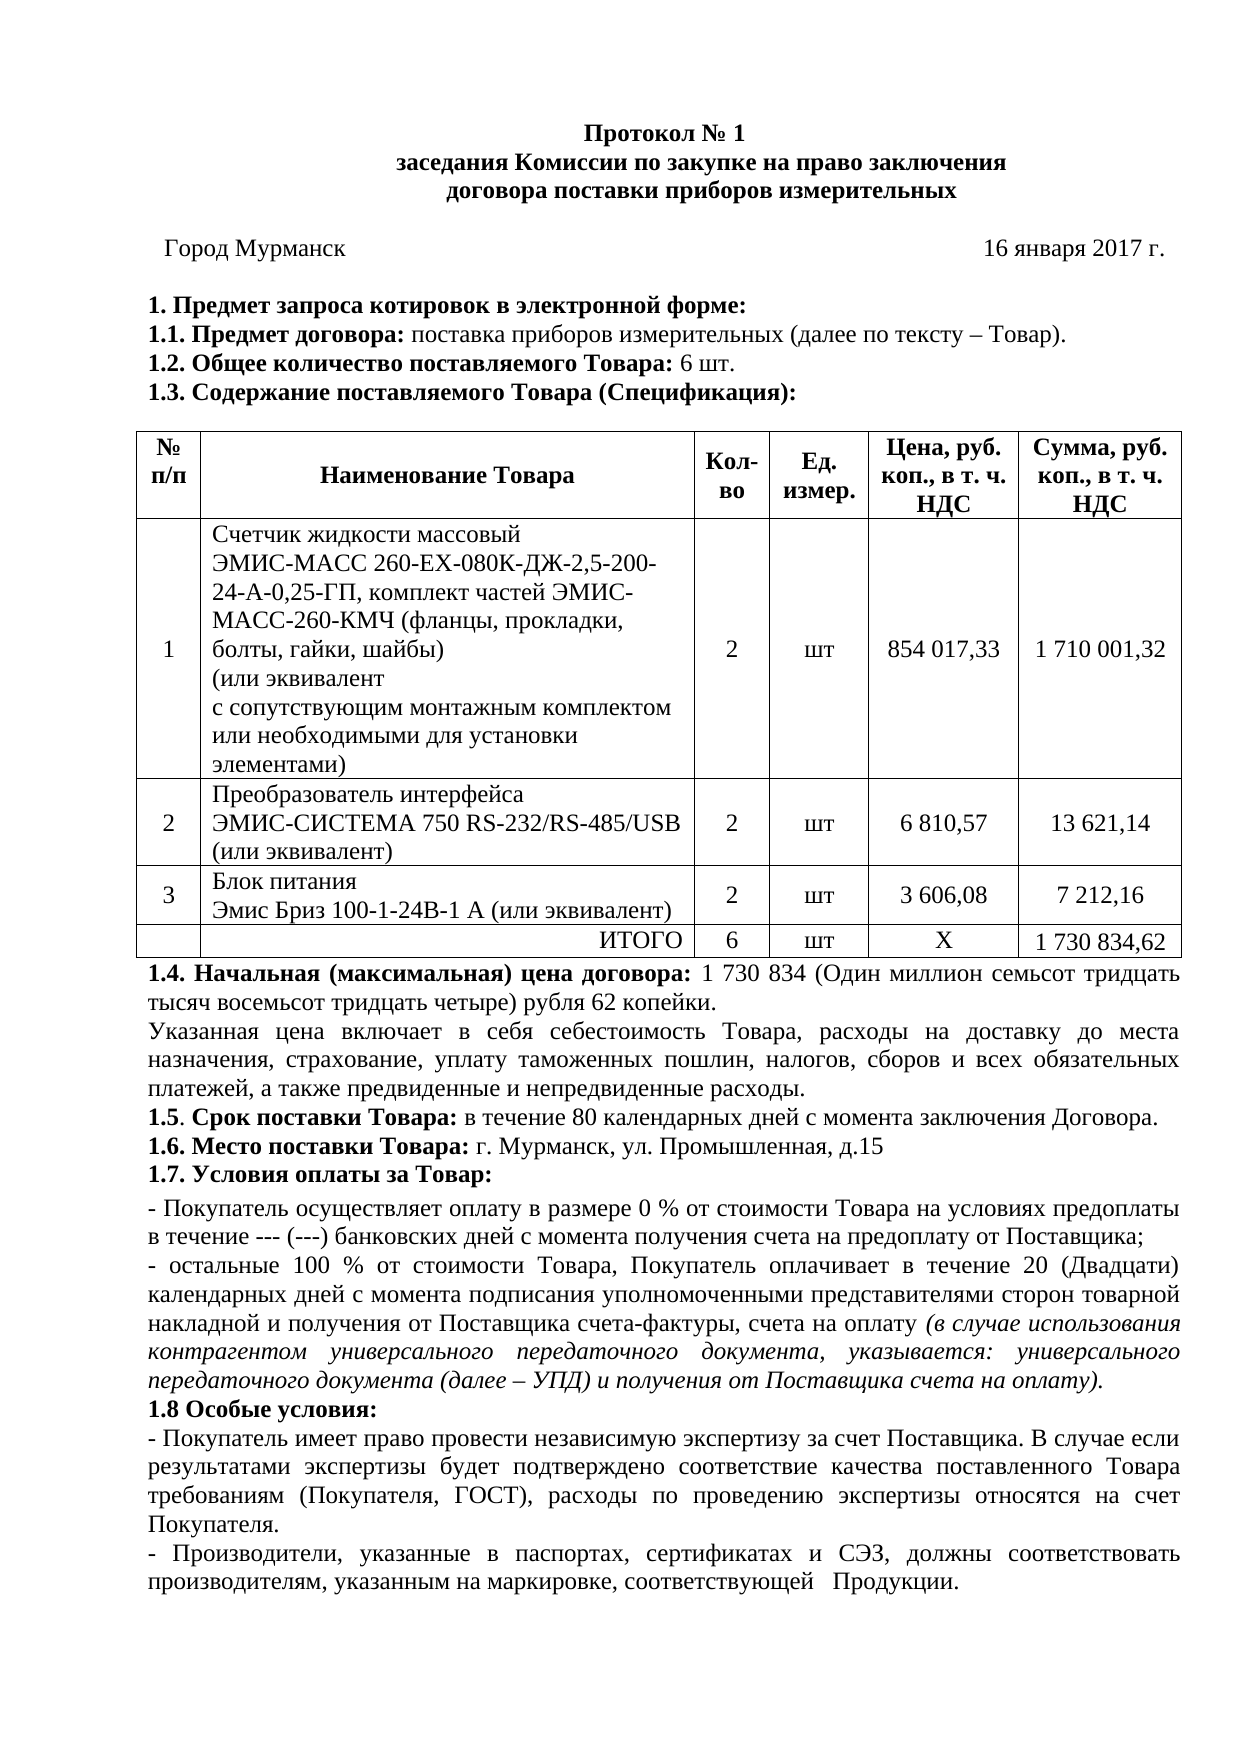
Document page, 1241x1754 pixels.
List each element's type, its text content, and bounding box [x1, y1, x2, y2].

table_cell Блок питания Эмис Бриз 100-1-24В-1 А (или эквивалент) [201, 866, 694, 924]
table_cell шт [770, 519, 868, 778]
table_header Наименование Товара [201, 432, 694, 518]
table_cell ИТОГО [201, 925, 694, 957]
table_cell Х [869, 925, 1018, 957]
text 1.8 Особые условия: [148, 1394, 1181, 1423]
table_cell 2 [695, 866, 769, 924]
table_cell 1 710 001,32 [1019, 519, 1181, 778]
table_cell 7 212,16 [1019, 866, 1181, 924]
table_cell 6 [695, 925, 769, 957]
text - Покупатель имеет право провести независимую экспертизу за счет Поставщика. В случае если результатами экспертизы будет подтверждено соответствие качества поставленного Товара требованиям (Покупателя, ГОСТ), расходы по проведению экспертизы относятся на счет Покупателя. [148, 1423, 1181, 1538]
list 1.7. Условия оплаты за Товар: [148, 1159, 1181, 1188]
table_cell 13 621,14 [1019, 779, 1181, 865]
text заседания Комиссии по закупке на право заключения [148, 147, 1181, 176]
table_cell 854 017,33 [869, 519, 1018, 778]
text 1.3. Содержание поставляемого Товара (Спецификация): [148, 377, 1181, 406]
text 1.1. Предмет договора: поставка приборов измерительных (далее по тексту – Товар). [148, 319, 1181, 348]
table_cell шт [770, 779, 868, 865]
table_cell 6 810,57 [869, 779, 1018, 865]
text договора поставки приборов измерительных [148, 176, 1181, 204]
table_header Ед. измер. [770, 432, 868, 518]
table_cell 1 [137, 519, 200, 778]
text Город Мурманск 16 января 2017 г. [148, 233, 1181, 262]
text Указанная цена включает в себя себестоимость Товара, расходы на доставку до места назначения, страхование, уплату таможенных пошлин, налогов, сборов и всех обязательных платежей, а также предвиденные и непредвиденные расходы. [148, 1016, 1181, 1102]
table_cell 2 [695, 779, 769, 865]
table_cell 2 [695, 519, 769, 778]
text 1.6. Место поставки Товара: г. Мурманск, ул. Промышленная, д.15 [148, 1131, 1181, 1159]
text - Производители, указанные в паспортах, сертификатах и СЭЗ, должны соответствовать производителям, указанным на маркировке, соответствующей Продукции. [148, 1538, 1181, 1595]
table_header Цена, руб. коп., в т. ч. НДС [869, 432, 1018, 518]
table_cell шт [770, 925, 868, 957]
text 1.5. Срок поставки Товара: в течение 80 календарных дней с момента заключения Договора. [148, 1102, 1181, 1131]
text 1.2. Общее количество поставляемого Товара: 6 шт. [148, 348, 1181, 377]
table_cell 2 [137, 779, 200, 865]
text - Покупатель осуществляет оплату в размере 0 % от стоимости Товара на условиях предоплаты в течение --- (---) банковских дней с момента получения счета на предоплату от Поставщика; [148, 1193, 1181, 1250]
table_cell 3 606,08 [869, 866, 1018, 924]
table_header Сумма, руб. коп., в т. ч. НДС [1019, 432, 1181, 518]
table_header № п/п [137, 432, 200, 518]
table_cell шт [770, 866, 868, 924]
table_cell 3 [137, 866, 200, 924]
text Протокол № 1 [148, 118, 1181, 147]
text 1.4. Начальная (максимальная) цена договора: 1 730 834 (Один миллион семьсот тридцать тысяч восемьсот тридцать четыре) рубля 62 копейки. [148, 958, 1181, 1016]
table_cell Преобразователь интерфейса ЭМИС-СИСТЕМА 750 RS-232/RS-485/USB (или эквивалент) [201, 779, 694, 865]
table_cell Счетчик жидкости массовый ЭМИС-МАСС 260-EX-080К-ДЖ-2,5-200-24-А-0,25-ГП, комплект частей ЭМИС-МАСС-260-КМЧ (фланцы, прокладки, болты, гайки, шайбы) (или эквивалент с сопутствующим монтажным комплектом или необходимыми для установки элементами) [201, 519, 694, 778]
subtitle 1. Предмет запроса котировок в электронной форме: [148, 291, 1181, 319]
table_header Кол-во [695, 432, 769, 518]
text - остальные 100 % от стоимости Товара, Покупатель оплачивает в течение 20 (Двадцати) календарных дней с момента подписания уполномоченными представителями сторон товарной накладной и получения от Поставщика счета-фактуры, счета на оплату (в случае использования контрагентом универсального передаточного документа, указывается: универсального передаточного документа (далее – УПД) и получения от Поставщика счета на оплату). [148, 1250, 1181, 1394]
table_cell 1 730 834,62 [1019, 925, 1181, 957]
table_cell [137, 925, 200, 957]
